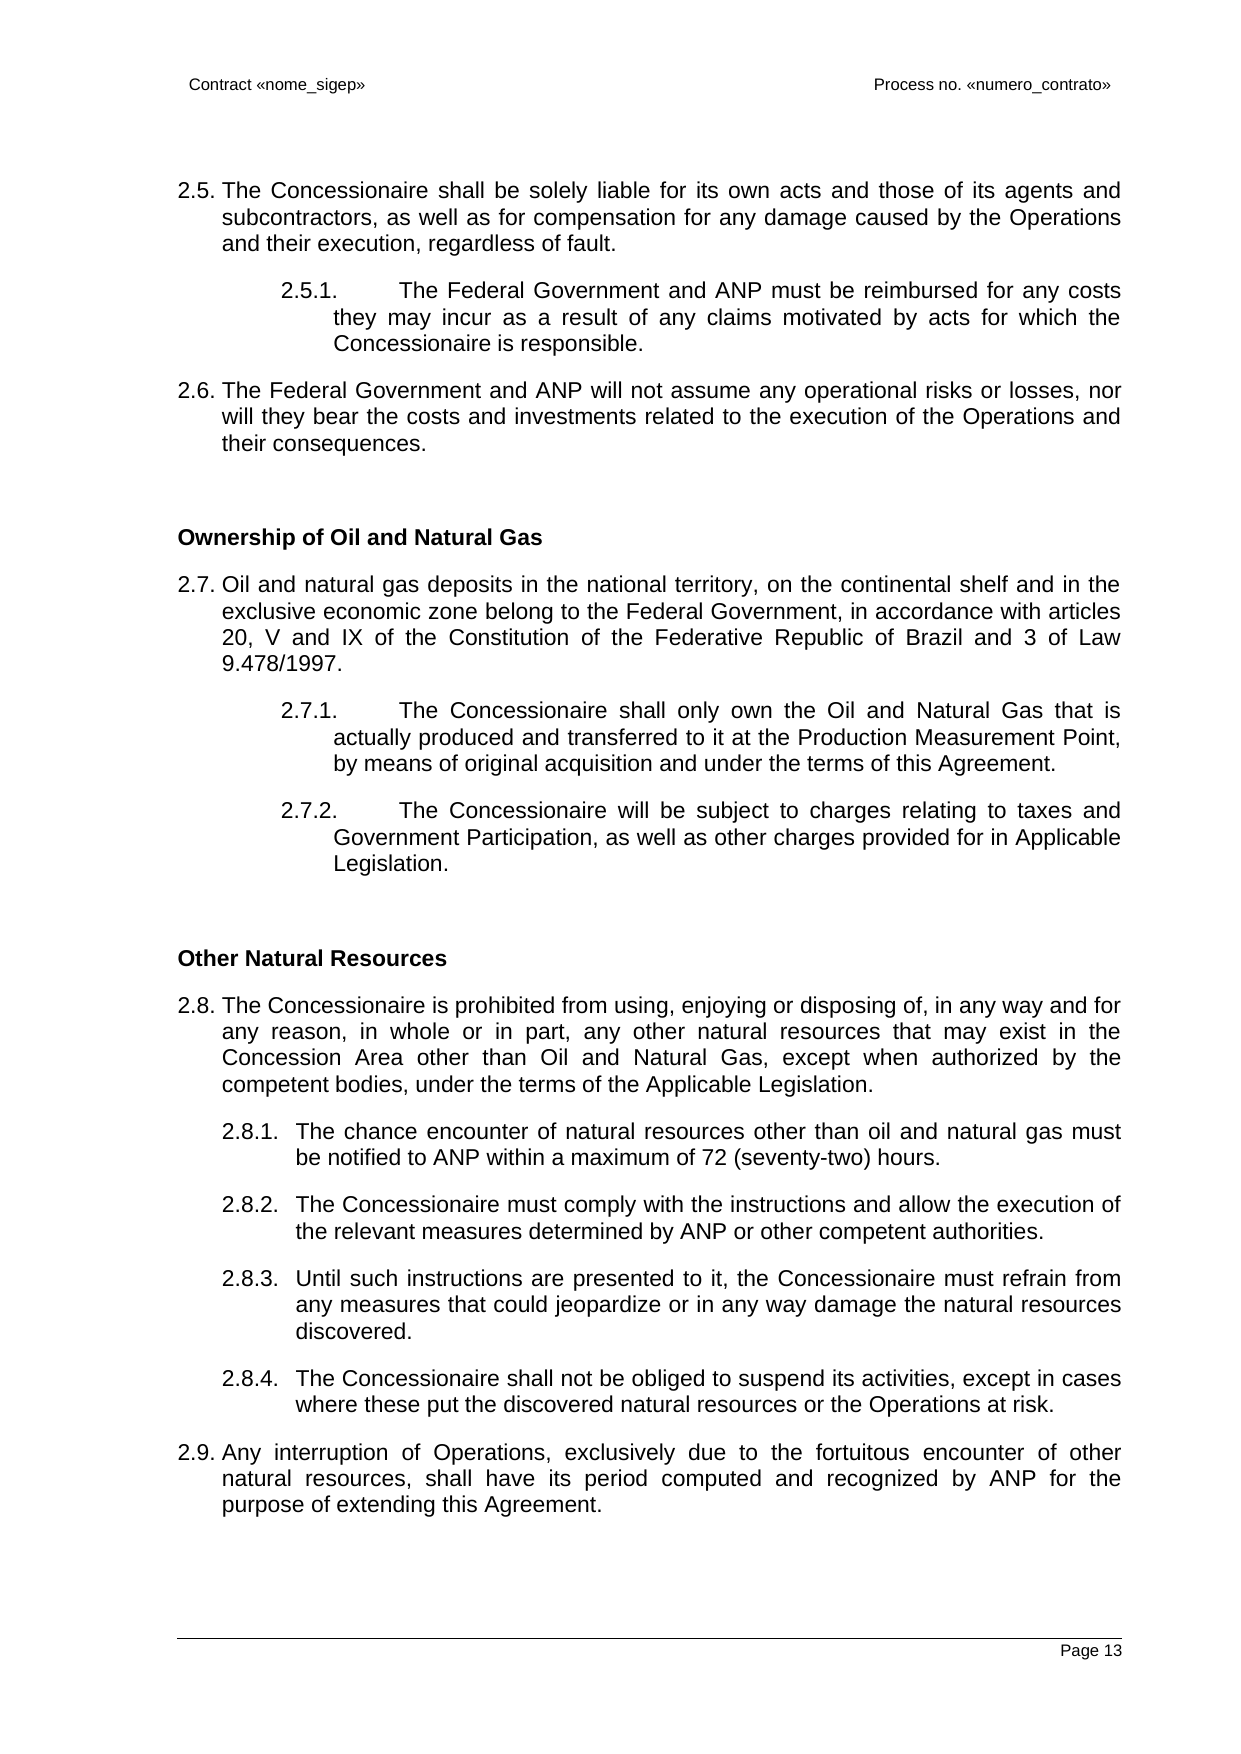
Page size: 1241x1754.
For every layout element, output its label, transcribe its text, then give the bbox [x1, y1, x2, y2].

text Ownership of Oil and Natural Gas [177, 524, 1122, 550]
text The Concessionaire must comply with the instructions and allow the execution of the relevant measures determined by ANP or other competent authorities. [222, 1191, 1122, 1244]
text The Concessionaire shall not be obliged to suspend its activities, except in cases where these put the discovered natural resources or the Operations at risk. [222, 1365, 1122, 1418]
text The Concessionaire will be subject to charges relating to taxes and Government Participation, as well as other charges provided for in Applicable Legislation. [281, 797, 1122, 876]
text The chance encounter of natural resources other than oil and natural gas must be notified to ANP within a maximum of 72 (seventy-two) hours. [222, 1118, 1122, 1171]
text The Federal Government and ANP must be reimbursed for any costs they may incur as a result of any claims motivated by acts for which the Concessionaire is responsible. [281, 277, 1122, 356]
text The Concessionaire shall be solely liable for its own acts and those of its agents and subcontractors, as well as for compensation for any damage caused by the Operations and their execution, regardless of fault. [177, 177, 1122, 256]
text Any interruption of Operations, exclusively due to the fortuitous encounter of other natural resources, shall have its period computed and recognized by ANP for the purpose of extending this Agreement. [177, 1438, 1122, 1517]
text The Concessionaire is prohibited from using, enjoying or disposing of, in any way and for any reason, in whole or in part, any other natural resources that may exist in the Concession Area other than Oil and Natural Gas, except when authorized by the competent bodies, under the terms of the Applicable Legislation. [177, 992, 1122, 1097]
text Until such instructions are presented to it, the Concessionaire must refrain from any measures that could jeopardize or in any way damage the natural resources discovered. [222, 1265, 1122, 1344]
text Oil and natural gas deposits in the national territory, on the continental shelf and in the exclusive economic zone belong to the Federal Government, in accordance with articles 20, V and IX of the Constitution of the Federative Republic of Brazil and 3 of Law 9.478/1997. [177, 571, 1122, 677]
text The Federal Government and ANP will not assume any operational risks or losses, nor will they bear the costs and investments related to the execution of the Operations and their consequences. [177, 377, 1122, 456]
text Other Natural Resources [177, 944, 1122, 971]
text The Concessionaire shall only own the Oil and Natural Gas that is actually produced and transferred to it at the Production Measurement Point, by means of original acquisition and under the terms of this Agreement. [281, 697, 1122, 777]
